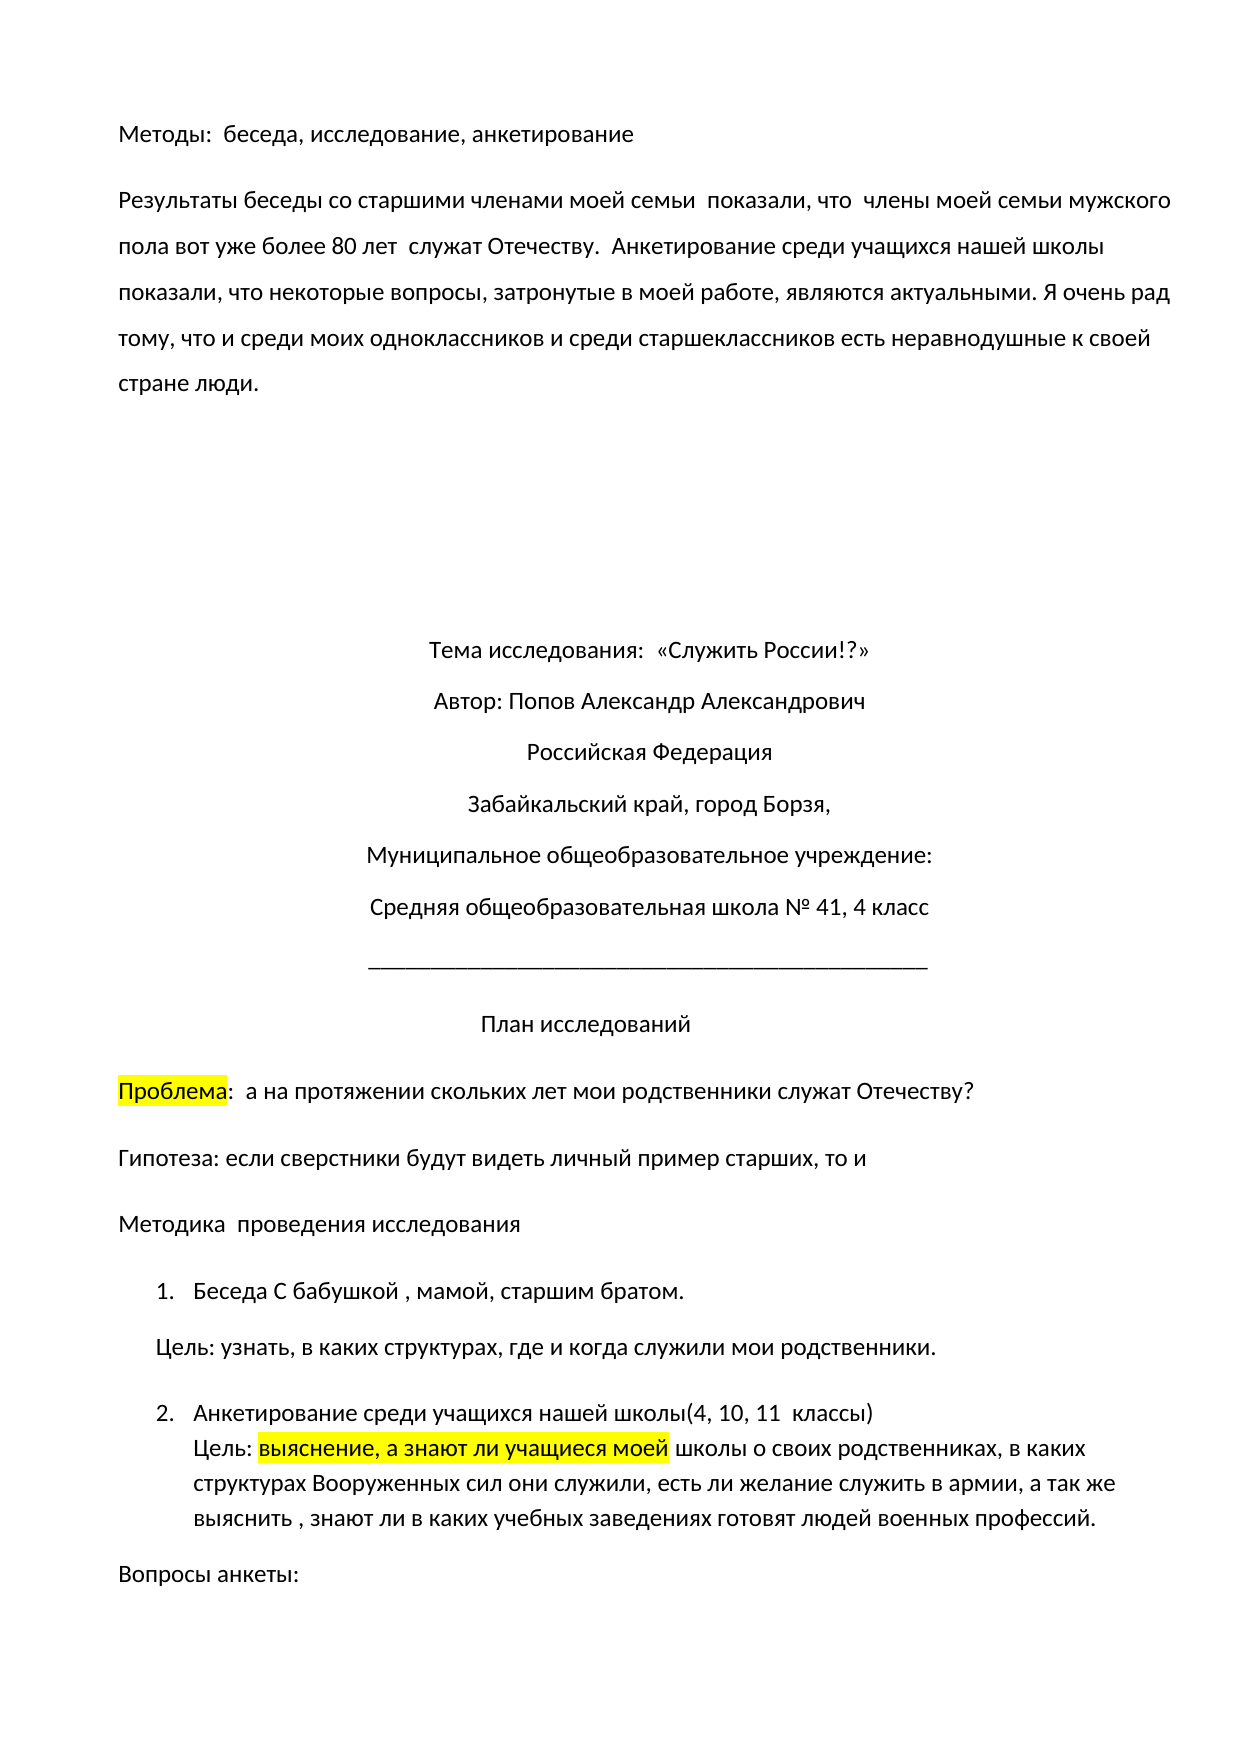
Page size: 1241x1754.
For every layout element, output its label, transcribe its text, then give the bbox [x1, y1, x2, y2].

text Средняя общеобразовательная школа № 41, 4 класс [118, 891, 1181, 921]
text Автор: Попов Александр Александрович [118, 685, 1181, 716]
text План исследований [118, 1008, 1181, 1039]
list Беседа С бабушкой , мамой, старшим братом. [156, 1275, 1181, 1305]
text Методика проведения исследования [118, 1208, 1181, 1239]
text Вопросы анкеты: [118, 1558, 1181, 1588]
text Цель: узнать, в каких структурах, где и когда служили мои родственники. [156, 1331, 1181, 1361]
text Российская Федерация [118, 737, 1181, 767]
text Проблема: а на протяжении скольких лет мои родственники служат Отечеству? [227, 1075, 1181, 1106]
text Забайкальский край, город Борзя, [118, 788, 1181, 818]
text Результаты беседы со старшими членами моей семьи показали, что члены моей семьи мужского пола вот уже более 80 лет служат Отечеству. Анкетирование среди учащихся нашей школы показали, что некоторые вопросы, затронутые в моей работе, являются актуальными. Я очень рад тому, что и среди моих одноклассников и среди старшеклассников есть неравнодушные к своей стране люди. [118, 185, 1181, 398]
text Тема исследования: «Служить России!?» [118, 634, 1181, 664]
text Методы: беседа, исследование, анкетирование [118, 118, 1181, 149]
list Цель: выяснение, а знают ли учащиеся моей школы о своих родственниках, в каких структурах Вооруженных сил они служили, есть ли желание служить в армии, а так же выяснить , знают ли в каких учебных заведениях готовят людей военных профессий. [193, 1432, 1181, 1533]
text _____________________________________________ [118, 942, 1181, 972]
text Гипотеза: если сверстники будут видеть личный пример старших, то и [118, 1142, 1181, 1172]
list Анкетирование среди учащихся нашей школы(4, 10, 11 классы) [156, 1397, 1181, 1428]
text Муниципальное общеобразовательное учреждение: [118, 839, 1181, 870]
